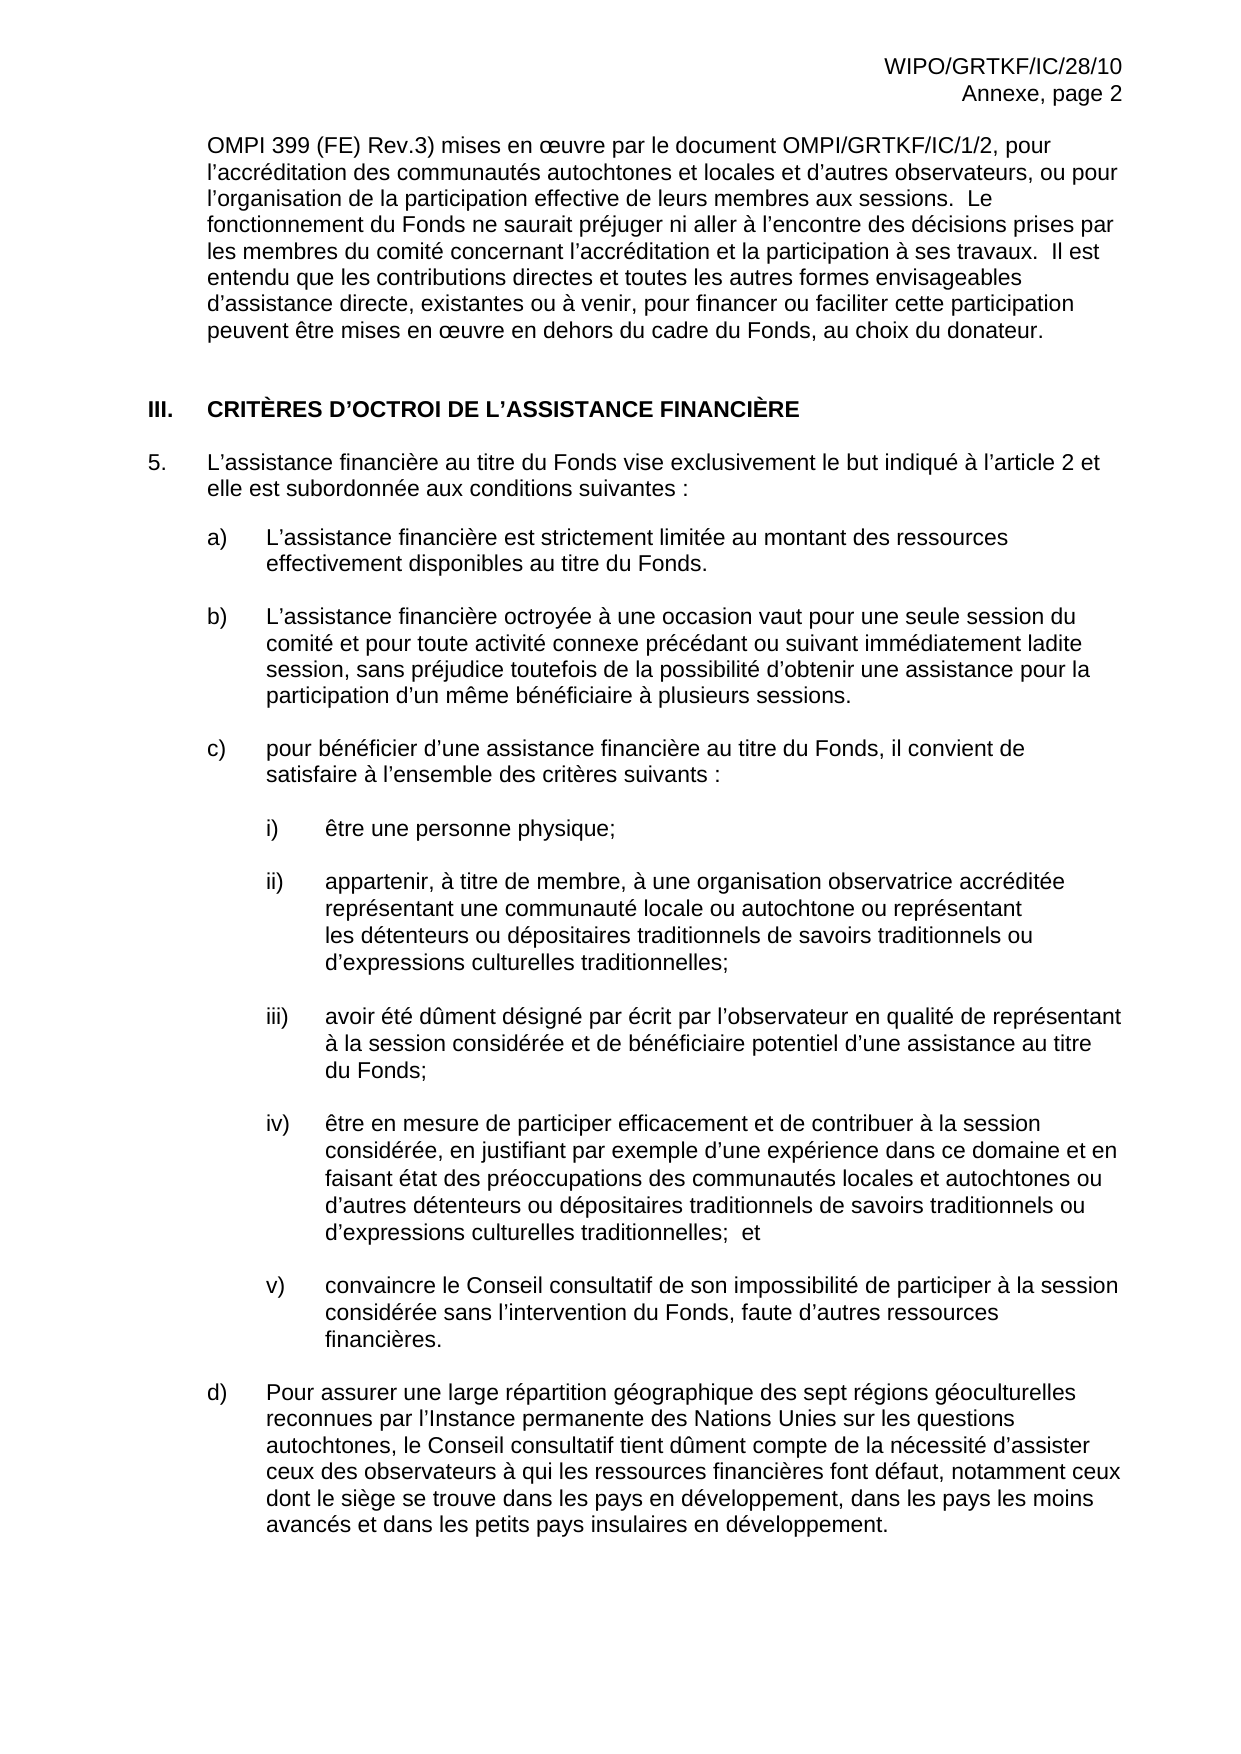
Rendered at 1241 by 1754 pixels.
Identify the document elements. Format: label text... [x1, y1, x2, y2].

text III. CRITÈRES D’OCTROI DE L’ASSISTANCE FINANCIÈRE [148, 396, 1122, 422]
list L’assistance financière est strictement limitée au montant des ressources effectivement disponibles au titre du Fonds. [207, 524, 1122, 577]
list être une personne physique; [266, 814, 1122, 841]
list L’assistance financière octroyée à une occasion vaut pour une seule session du comité et pour toute activité connexe précédant ou suivant immédiatement ladite session, sans préjudice toutefois de la possibilité d’obtenir une assistance pour la participation d’un même bénéficiaire à plusieurs sessions. [207, 603, 1122, 708]
list être en mesure de participer efficacement et de contribuer à la session considérée, en justifiant par exemple d’une expérience dans ce domaine et en faisant état des préoccupations des communautés locales et autochtones ou d’autres détenteurs ou dépositaires traditionnels de savoirs traditionnels ou d’expressions culturelles traditionnelles; et [266, 1110, 1122, 1245]
list convaincre le Conseil consultatif de son impossibilité de participer à la session considérée sans l’intervention du Fonds, faute d’autres ressources financières. [266, 1271, 1122, 1353]
list 5. L’assistance financière au titre du Fonds vise exclusivement le but indiqué à l’article 2 et elle est subordonnée aux conditions suivantes : [148, 448, 1122, 501]
list pour bénéficier d’une assistance financière au titre du Fonds, il convient de satisfaire à l’ensemble des critères suivants : [207, 735, 1122, 788]
list appartenir, à titre de membre, à une organisation observatrice accréditée représentant une communauté locale ou autochtone ou représentant les détenteurs ou dépositaires traditionnels de savoirs traditionnels ou d’expressions culturelles traditionnelles; [266, 867, 1122, 976]
list Pour assurer une large répartition géographique des sept régions géoculturelles reconnues par l’Instance permanente des Nations Unies sur les questions autochtones, le Conseil consultatif tient dûment compte de la nécessité d’assister ceux des observateurs à qui les ressources financières font défaut, notamment ceux dont le siège se trouve dans les pays en développement, dans les pays les moins avancés et dans les petits pays insulaires en développement. [207, 1379, 1122, 1537]
list avoir été dûment désigné par écrit par l’observateur en qualité de représentant à la session considérée et de bénéficiaire potentiel d’une assistance au titre du Fonds; [266, 1002, 1122, 1083]
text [148, 132, 1122, 343]
